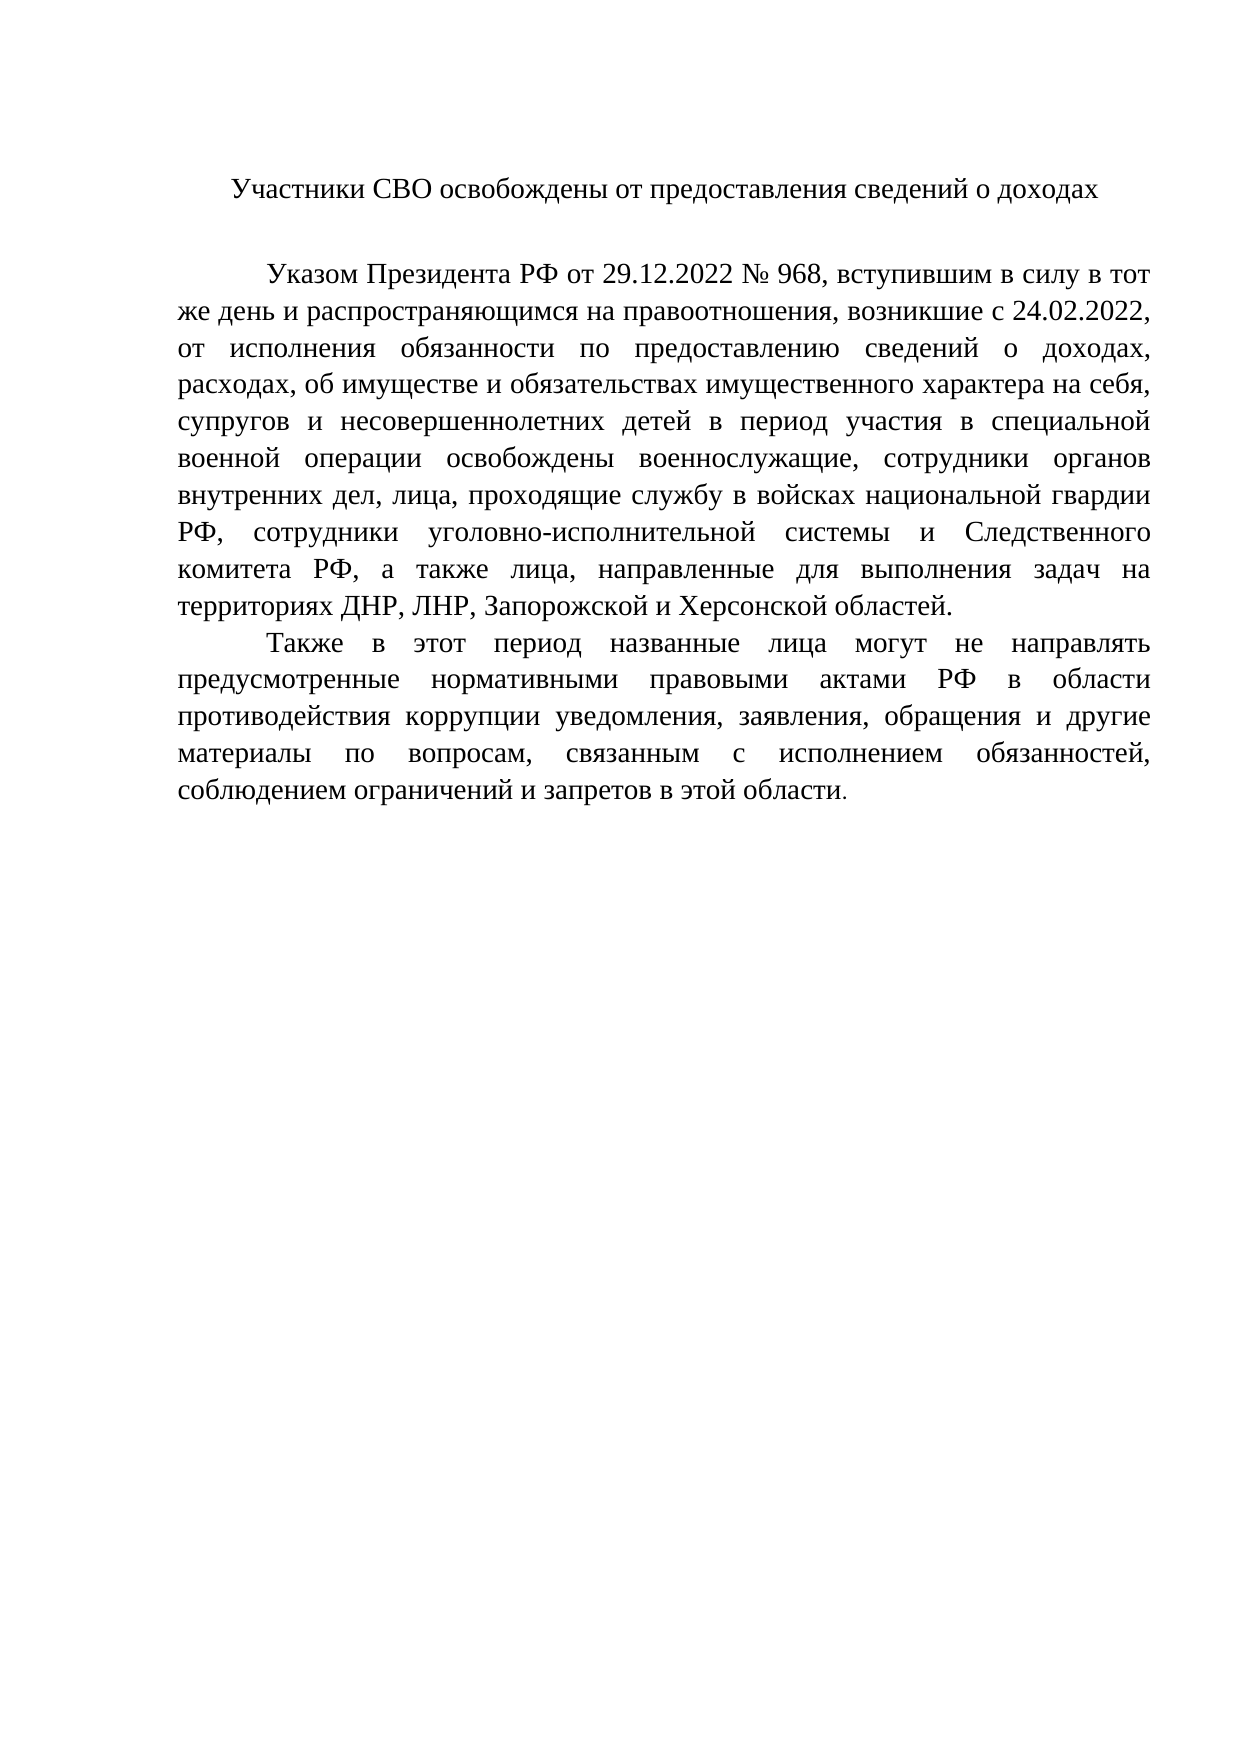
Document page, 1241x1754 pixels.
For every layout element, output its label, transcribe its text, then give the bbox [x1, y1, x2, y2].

text Указом Президента РФ от 29.12.2022 № 968, вступившим в силу в тот же день и распространяющимся на правоотношения, возникшие с 24.02.2022, от исполнения обязанности по предоставлению сведений о доходах, расходах, об имуществе и обязательствах имущественного характера на себя, супругов и несовершеннолетних детей в период участия в специальной военной операции освобождены военнослужащие, сотрудники органов внутренних дел, лица, проходящие службу в войсках национальной гвардии РФ, сотрудники уголовно-исполнительной системы и Следственного комитета РФ, а также лица, направленные для выполнения задач на территориях ДНР, ЛНР, Запорожской и Херсонской областей. [177, 256, 1152, 621]
text Участники СВО освобождены от предоставления сведений о доходах [177, 172, 1152, 205]
text Также в этот период названные лица могут не направлять предусмотренные нормативными правовыми актами РФ в области противодействия коррупции уведомления, заявления, обращения и другие материалы по вопросам, связанным с исполнением обязанностей, соблюдением ограничений и запретов в этой области. [177, 625, 1152, 806]
